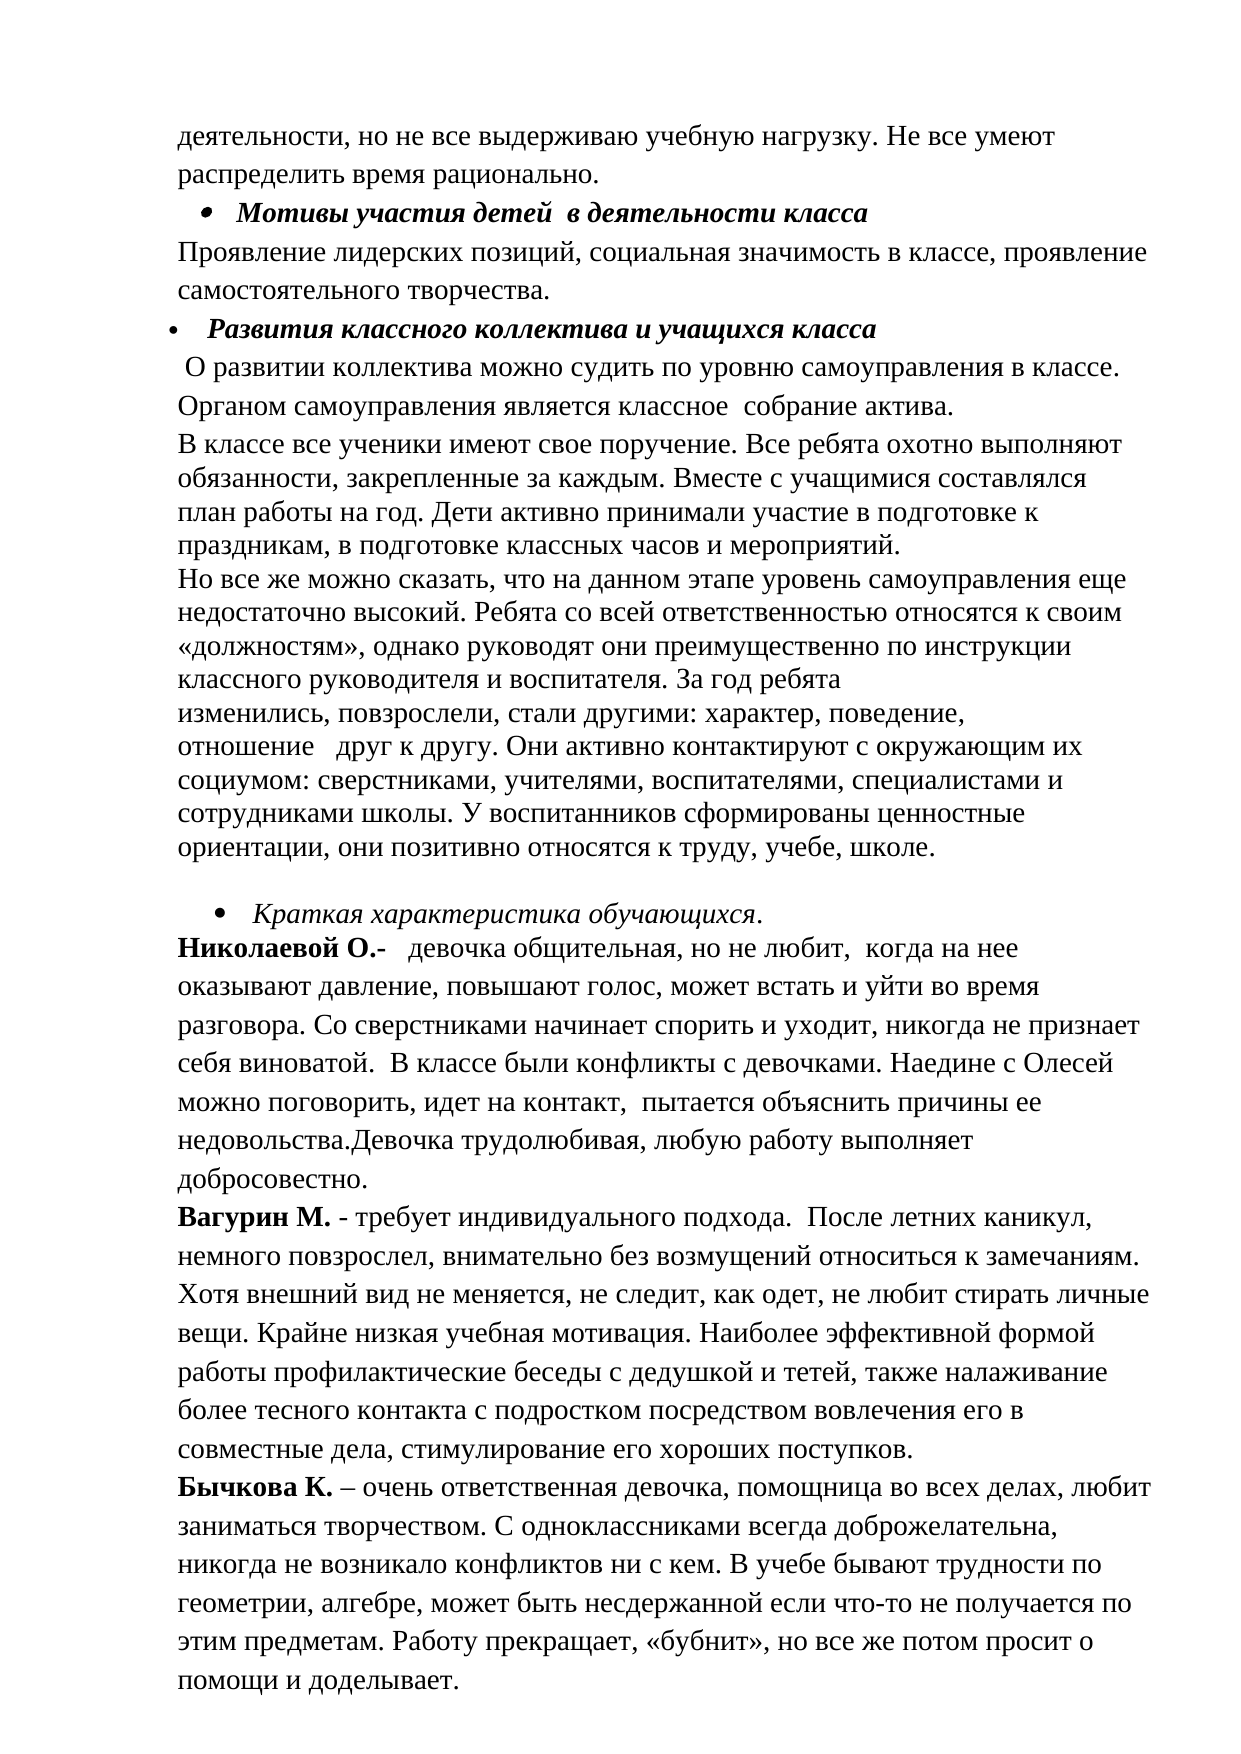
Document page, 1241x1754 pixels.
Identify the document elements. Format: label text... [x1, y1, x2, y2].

text Но все же можно сказать, что на данном этапе уровень самоуправления еще недостаточно высокий. Ребята со всей ответственностью относятся к своим «должностям», однако руководят они преимущественно по инструкции классного руководителя и воспитателя. За год ребята изменились, повзрослели, стали другими: характер, поведение, отношение друг к другу. Они активно контактируют с окружающим их социумом: сверстниками, учителями, воспитателями, специалистами и сотрудниками школы. У воспитанников сформированы ценностные ориентации, они позитивно относятся к труду, учебе, школе. [177, 561, 1152, 863]
list Проявление лидерских позиций, социальная значимость в классе, проявление самостоятельного творчества. [177, 234, 1152, 306]
list О развитии коллектива можно судить по уровню самоуправления в классе. Органом самоуправления является классное собрание актива. [177, 349, 1152, 422]
list Бычкова К. – очень ответственная девочка, помощница во всех делах, любит заниматься творчеством. С одноклассниками всегда доброжелательна, никогда не возникало конфликтов ни с кем. В учебе бывают трудности по геометрии, алгебре, может быть несдержанной если что-то не получается по этим предметам. Работу прекращает, «бубнит», но все же потом просит о помощи и доделывает. [177, 1469, 1152, 1696]
text В классе все ученики имеют свое поручение. Все ребята охотно выполняют обязанности, закрепленные за каждым. Вместе с учащимися составлялся план работы на год. Дети активно принимали участие в подготовке к праздникам, в подготовке классных часов и мероприятий. [177, 427, 1152, 561]
list Развития классного коллектива и учащихся класса [169, 311, 1152, 344]
list Краткая характеристика обучающихся. [215, 896, 1152, 930]
list Николаевой О.- девочка общительная, но не любит, когда на нее оказывают давление, повышают голос, может встать и уйти во время разговора. Со сверстниками начинает спорить и уходит, никогда не признает себя виноватой. В классе были конфликты с девочками. Наедине с Олесей можно поговорить, идет на контакт, пытается объяснить причины ее недовольства.Девочка трудолюбивая, любую работу выполняет добросовестно. [177, 930, 1152, 1194]
list Вагурин М. - требует индивидуального подхода. После летних каникул, немного повзрослел, внимательно без возмущений относиться к замечаниям. Хотя внешний вид не меняется, не следит, как одет, не любит стирать личные вещи. Крайне низкая учебная мотивация. Наиболее эффективной формой работы профилактические беседы с дедушкой и тетей, также налаживание более тесного контакта с подростком посредством вовлечения его в совместные дела, стимулирование его хороших поступков. [177, 1199, 1152, 1464]
list Мотивы участия детей в деятельности класса [199, 195, 1152, 229]
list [177, 118, 1152, 190]
